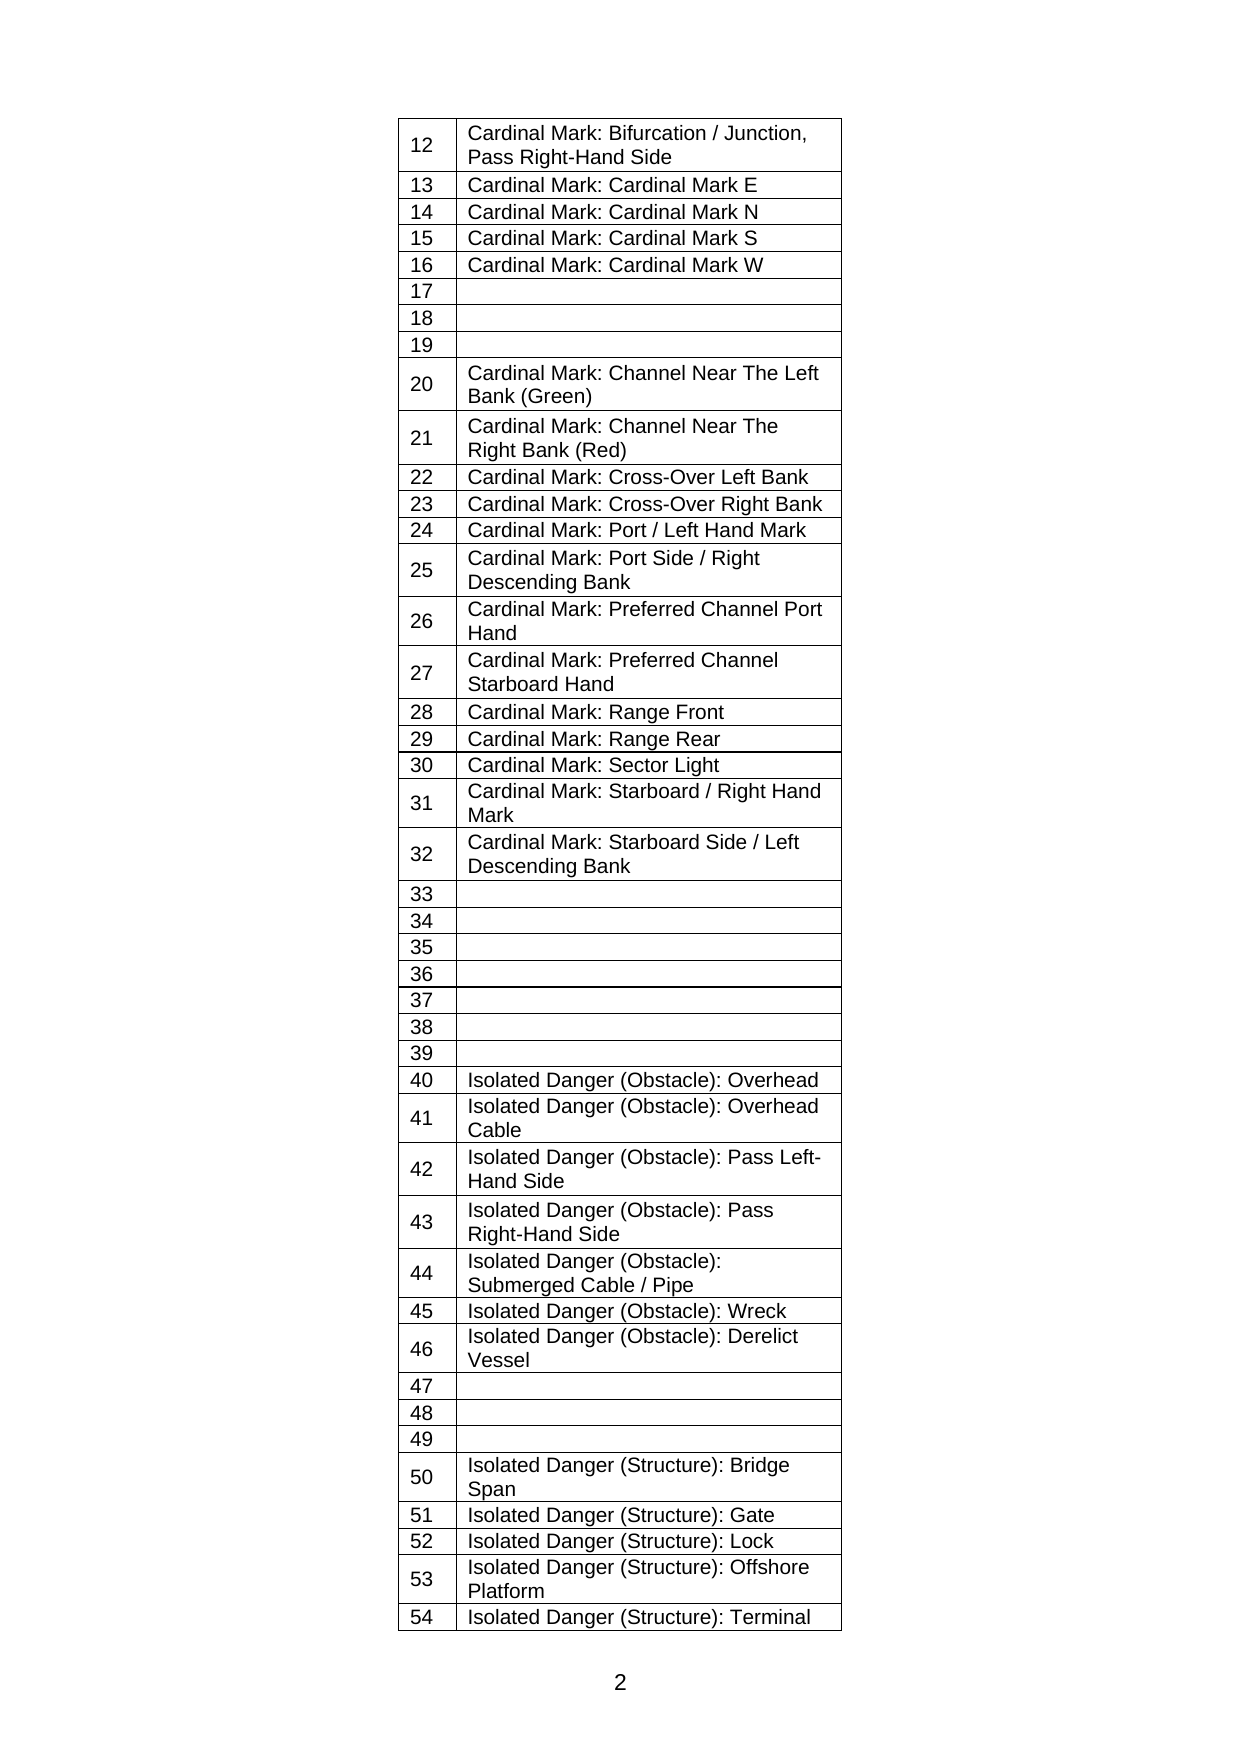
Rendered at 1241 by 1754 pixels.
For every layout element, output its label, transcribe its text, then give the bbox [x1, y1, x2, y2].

table_cell 51 [399, 1502, 456, 1527]
table_cell 15 [399, 225, 456, 251]
table_cell 17 [399, 279, 456, 304]
table_cell [457, 1426, 841, 1452]
table_cell 16 [399, 252, 456, 277]
table_cell [457, 908, 841, 933]
table_cell Isolated Danger (Structure): Lock [457, 1529, 841, 1554]
table_cell 49 [399, 1426, 456, 1452]
table_cell 34 [399, 908, 456, 933]
table_cell 54 [399, 1604, 456, 1629]
table_cell 44 [399, 1249, 456, 1297]
table_cell [457, 305, 841, 331]
table_cell 27 [399, 646, 456, 698]
table_cell [457, 1373, 841, 1399]
table_cell 38 [399, 1014, 456, 1039]
table_cell 42 [399, 1143, 456, 1195]
table_cell Cardinal Mark: Range Front [457, 699, 841, 725]
table_cell Cardinal Mark: Port Side / Right Descending Bank [457, 544, 841, 596]
table_cell 37 [399, 988, 456, 1013]
table_cell Isolated Danger (Structure): Offshore Platform [457, 1555, 841, 1603]
table_cell [457, 934, 841, 960]
table_cell Cardinal Mark: Cross-Over Right Bank [457, 491, 841, 517]
table_cell Cardinal Mark: Bifurcation / Junction, Pass Right-Hand Side [457, 119, 841, 171]
table_cell 32 [399, 828, 456, 880]
table_cell Isolated Danger (Structure): Bridge Span [457, 1453, 841, 1501]
table_cell Cardinal Mark: Range Rear [457, 726, 841, 751]
table_cell Isolated Danger (Structure): Terminal [457, 1604, 841, 1629]
table_cell Isolated Danger (Structure): Gate [457, 1502, 841, 1527]
table_cell 21 [399, 411, 456, 463]
table_cell [457, 988, 841, 1013]
table_cell 50 [399, 1453, 456, 1501]
table_cell Cardinal Mark: Channel Near The Left Bank (Green) [457, 358, 841, 410]
table_cell Cardinal Mark: Sector Light [457, 753, 841, 778]
table_cell 40 [399, 1067, 456, 1093]
table_cell Cardinal Mark: Cardinal Mark E [457, 172, 841, 198]
table_cell 28 [399, 699, 456, 725]
table_cell Cardinal Mark: Preferred Channel Starboard Hand [457, 646, 841, 698]
table_cell Cardinal Mark: Port / Left Hand Mark [457, 518, 841, 543]
table_cell 41 [399, 1094, 456, 1142]
table_cell 52 [399, 1529, 456, 1554]
table_cell 43 [399, 1196, 456, 1248]
table_cell Cardinal Mark: Cardinal Mark W [457, 252, 841, 277]
table_cell 12 [399, 119, 456, 171]
table_cell 31 [399, 779, 456, 827]
table_cell 14 [399, 199, 456, 224]
table_cell Isolated Danger (Obstacle): Derelict Vessel [457, 1324, 841, 1372]
table_cell 24 [399, 518, 456, 543]
table_cell 45 [399, 1298, 456, 1323]
table_cell [457, 1400, 841, 1425]
table_cell 35 [399, 934, 456, 960]
table_cell Cardinal Mark: Channel Near The Right Bank (Red) [457, 411, 841, 463]
table_cell 29 [399, 726, 456, 751]
table_cell Cardinal Mark: Starboard Side / Left Descending Bank [457, 828, 841, 880]
table_cell 36 [399, 961, 456, 986]
table_cell 19 [399, 332, 456, 357]
table_cell [457, 332, 841, 357]
table_cell 33 [399, 881, 456, 907]
table_cell 23 [399, 491, 456, 517]
table_cell Cardinal Mark: Starboard / Right Hand Mark [457, 779, 841, 827]
table_cell Cardinal Mark: Preferred Channel Port Hand [457, 597, 841, 645]
table_cell 25 [399, 544, 456, 596]
table_cell [457, 279, 841, 304]
table_cell 20 [399, 358, 456, 410]
table_cell Isolated Danger (Obstacle): Overhead [457, 1067, 841, 1093]
table_cell 47 [399, 1373, 456, 1399]
table_cell 13 [399, 172, 456, 198]
table_cell 53 [399, 1555, 456, 1603]
table_cell 46 [399, 1324, 456, 1372]
table_cell 26 [399, 597, 456, 645]
table_cell 22 [399, 465, 456, 490]
table_cell [457, 1041, 841, 1066]
table_cell [457, 961, 841, 986]
table_cell Cardinal Mark: Cardinal Mark N [457, 199, 841, 224]
table_cell 18 [399, 305, 456, 331]
table_cell Isolated Danger (Obstacle): Pass Left-Hand Side [457, 1143, 841, 1195]
table_cell Isolated Danger (Obstacle): Wreck [457, 1298, 841, 1323]
table_cell [457, 881, 841, 907]
table_cell Isolated Danger (Obstacle): Pass Right-Hand Side [457, 1196, 841, 1248]
table_cell Cardinal Mark: Cardinal Mark S [457, 225, 841, 251]
table_cell 48 [399, 1400, 456, 1425]
table_cell [457, 1014, 841, 1039]
table_cell 39 [399, 1041, 456, 1066]
table_cell Isolated Danger (Obstacle): Overhead Cable [457, 1094, 841, 1142]
table_cell 30 [399, 753, 456, 778]
table_cell Isolated Danger (Obstacle): Submerged Cable / Pipe [457, 1249, 841, 1297]
table_cell Cardinal Mark: Cross-Over Left Bank [457, 465, 841, 490]
